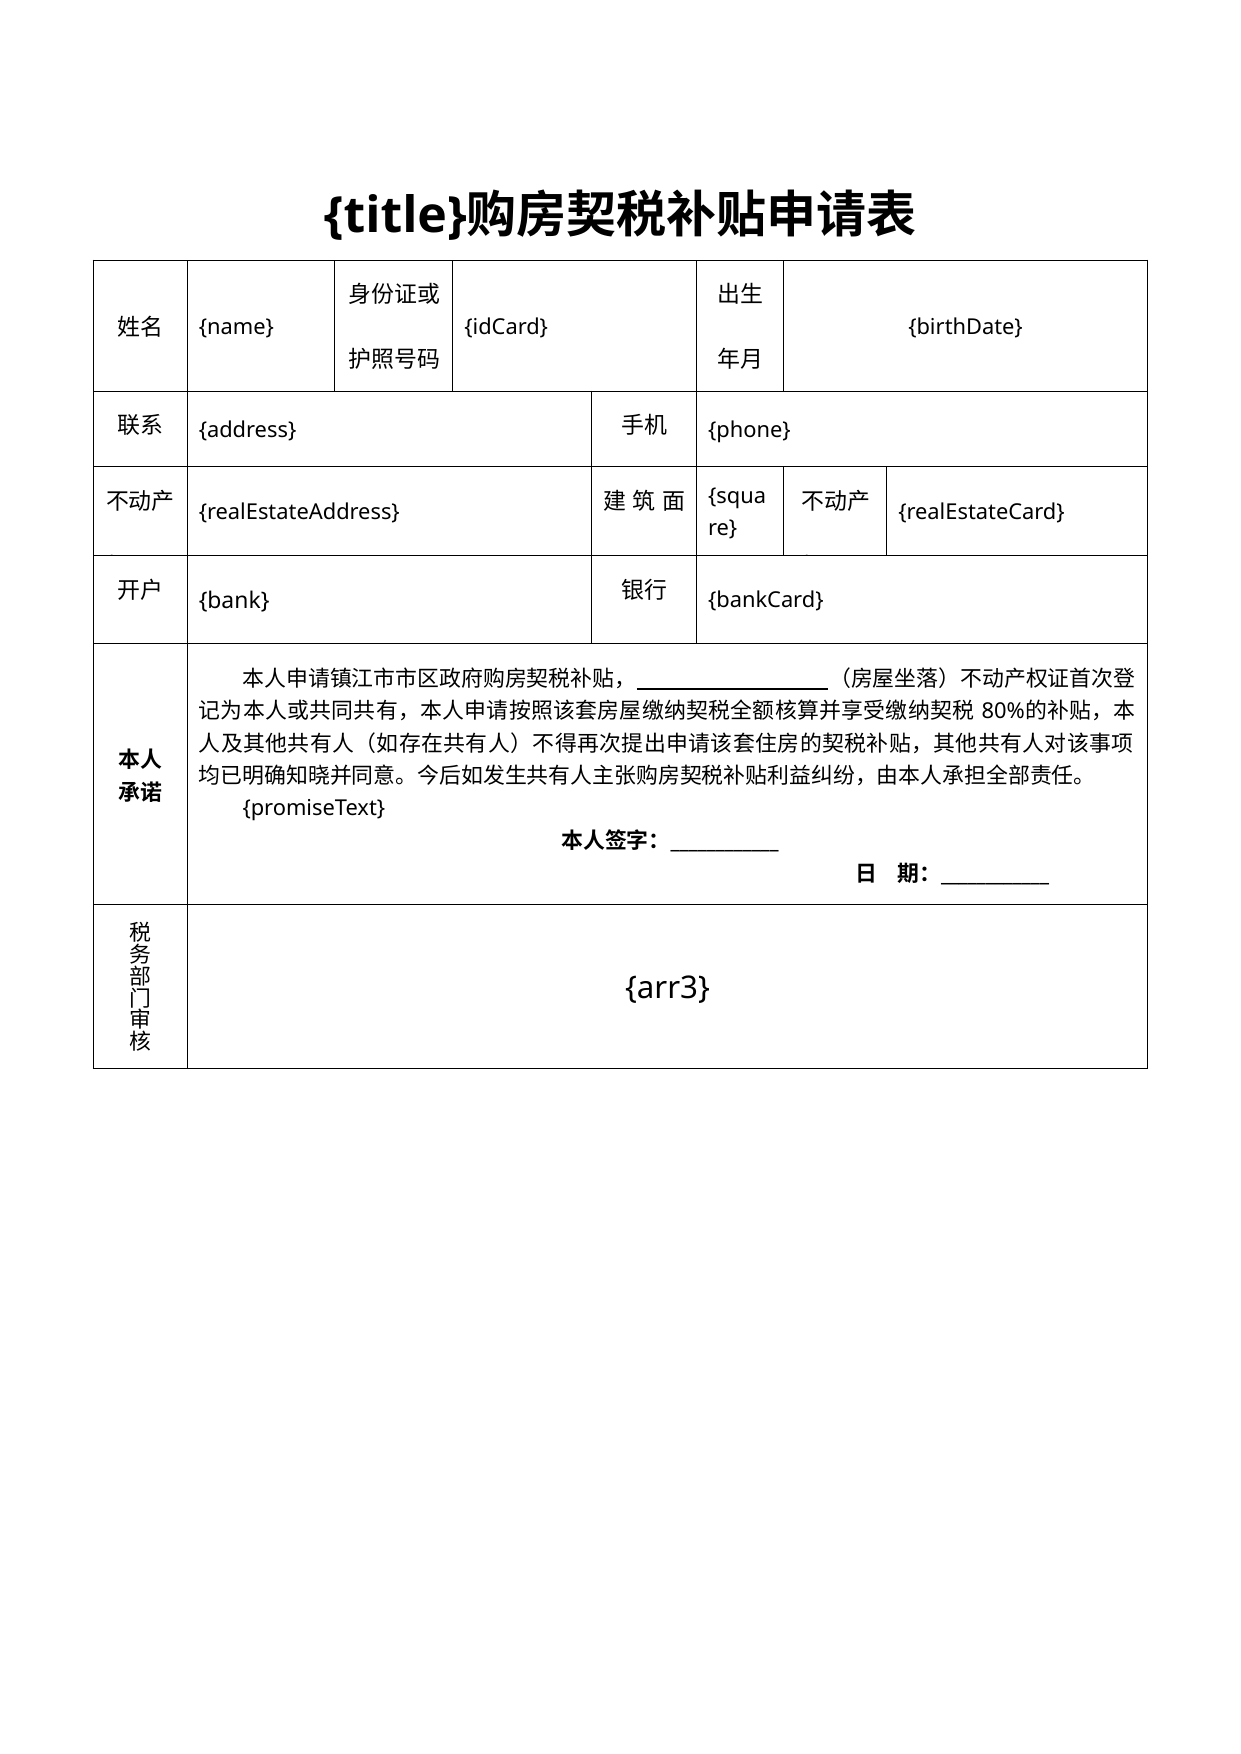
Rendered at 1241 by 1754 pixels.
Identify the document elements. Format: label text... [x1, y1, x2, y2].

table_cell {address} [188, 392, 591, 466]
table_header {idCard} [453, 261, 696, 391]
table_cell 银行 卡号 [592, 556, 696, 643]
table_cell 不动产权证坐落地址 [94, 467, 187, 554]
table_cell 手机 号码 [592, 392, 696, 466]
table_header 姓名 [94, 261, 187, 391]
table_cell 不动产 权证号 [784, 467, 886, 554]
table_header {name} [188, 261, 334, 391]
table_cell 税务部门审核 [94, 905, 187, 1068]
table_cell 联系 地址 [94, 392, 187, 466]
table_cell {square} [697, 467, 783, 554]
table_cell {bankCard} [697, 556, 1147, 643]
table_cell {arr3} [188, 905, 1147, 1068]
text {title}购房契税补贴申请表 [187, 162, 1053, 259]
table_header {birthDate} [784, 261, 1147, 391]
table_cell 本人申请镇江市市区政府购房契税补贴， （房屋坐落）不动产权证首次登记为本人或共同共有，本人申请按照该套房屋缴纳契税全额核算并享受缴纳契税80%的补贴，本人及其他共有人（如存在共有人）不得再次提出申请该套住房的契税补贴，其他共有人对该事项均已明确知晓并同意。今后如发生共有人主张购房契税补贴利益纠纷，由本人承担全部责任。 {promiseText} 本人签字：____________ 日 期：____________ [188, 644, 1147, 904]
table_header 身份证或 护照号码 [335, 261, 452, 391]
table_header 出生 年月 [697, 261, 783, 391]
table_cell {phone} [697, 392, 1147, 466]
table_cell {bank} [188, 556, 591, 643]
table_cell {realEstateAddress} [188, 467, 591, 554]
table_cell 本人 承诺 [94, 644, 187, 904]
table_cell {realEstateCard} [887, 467, 1147, 554]
table_cell 开户 银行 [94, 556, 187, 643]
table_cell 建筑面积（㎡） [592, 467, 696, 554]
